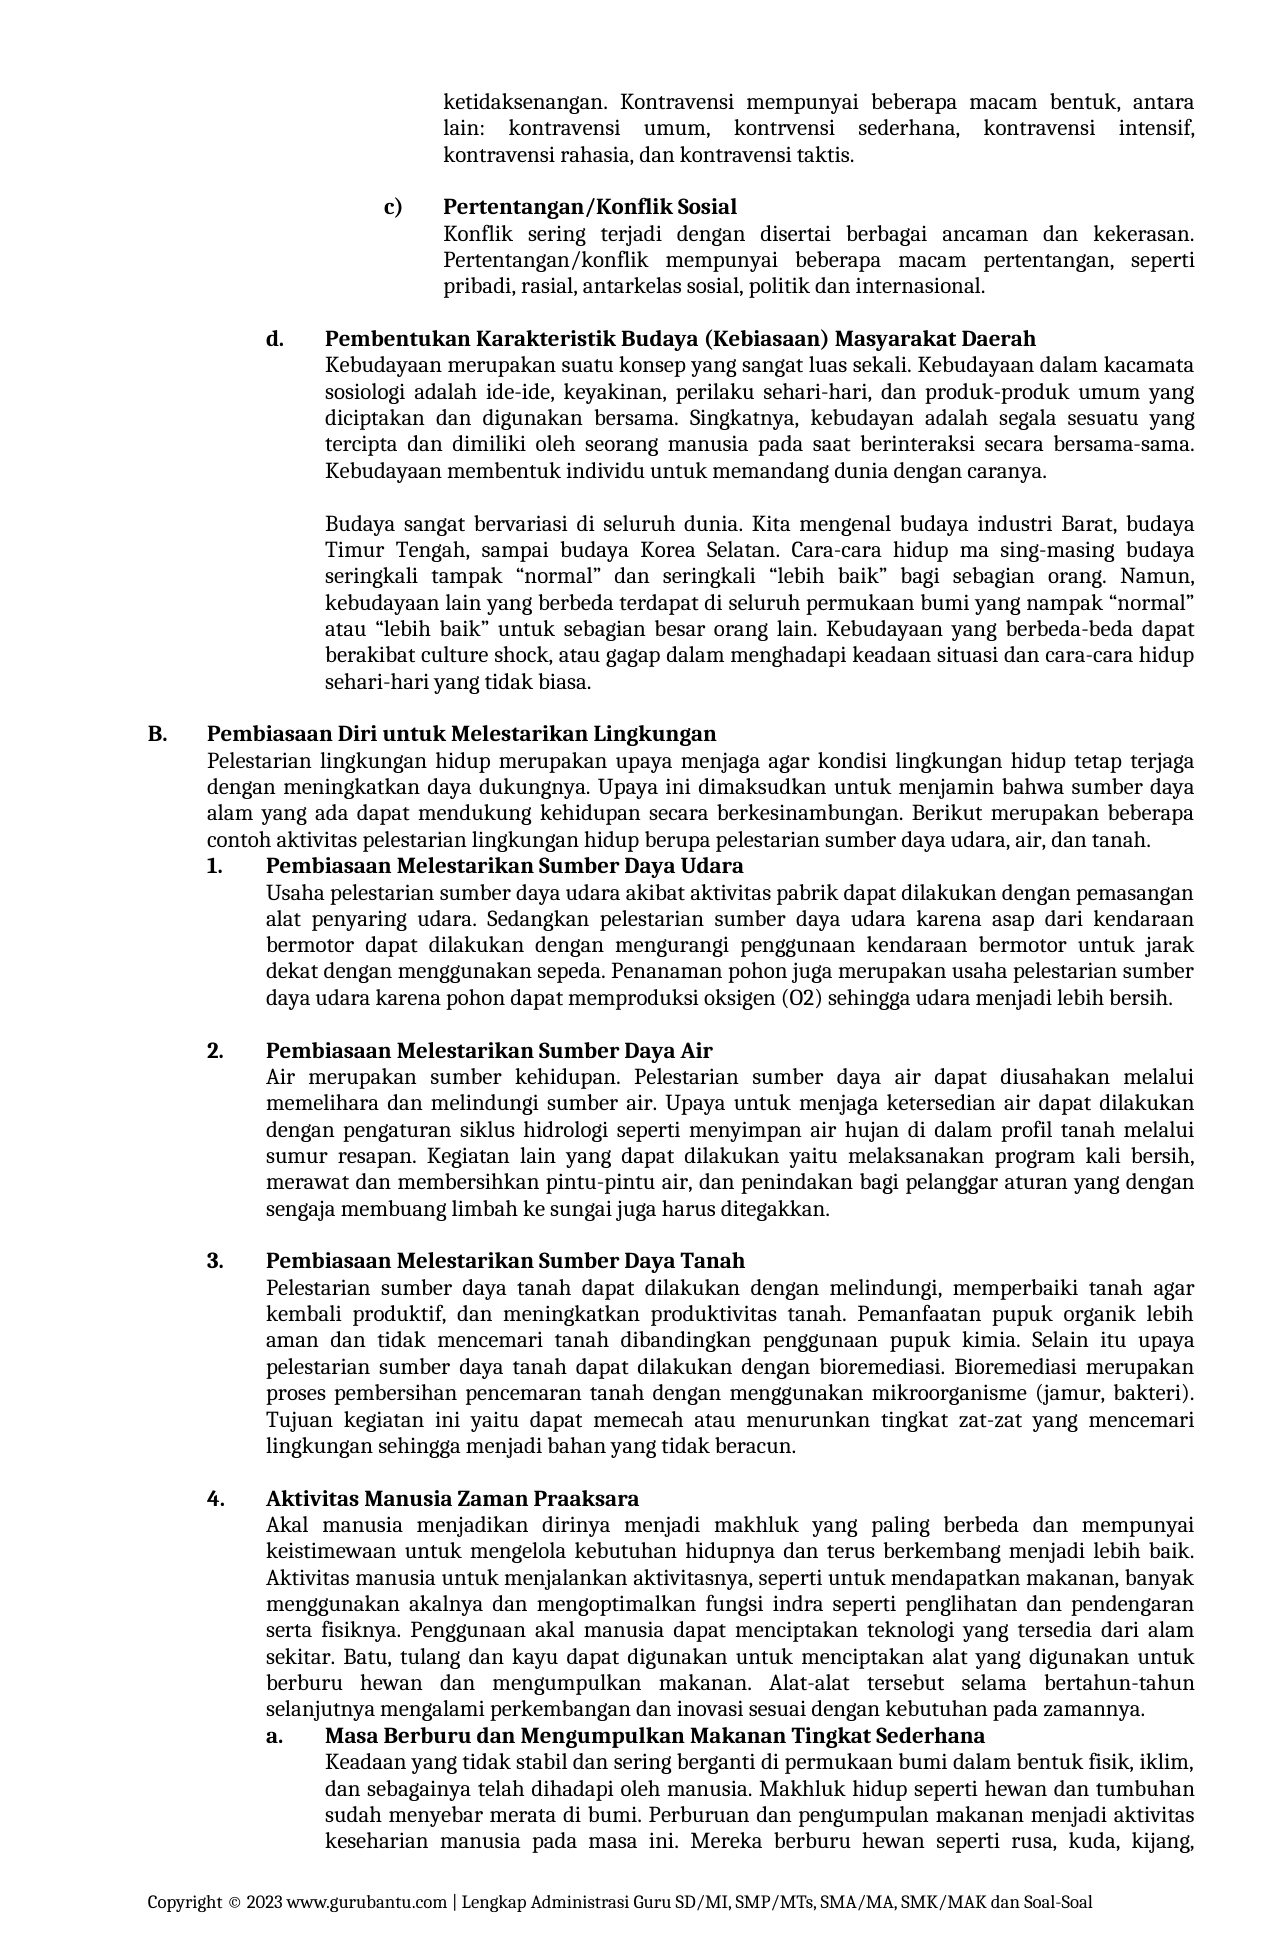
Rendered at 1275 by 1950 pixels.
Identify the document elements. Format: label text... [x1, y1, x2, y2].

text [443, 89, 1196, 168]
text d. Pembentukan Karakteristik Budaya (Kebiasaan) Masyarakat Daerah [266, 326, 1196, 352]
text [325, 1749, 1196, 1854]
text 3. Pembiasaan Melestarikan Sumber Daya Tanah [148, 1248, 1196, 1274]
text 1. Pembiasaan Melestarikan Sumber Daya Udara [148, 853, 1196, 879]
text Budaya sangat bervariasi di seluruh dunia. Kita mengenal budaya industri Barat, budaya Timur Tengah, sampai budaya Korea Selatan. Cara-cara hidup ma sing-masing budaya seringkali tampak “normal” dan seringkali “lebih baik” bagi sebagian orang. Namun, kebudayaan lain yang berbeda terdapat di seluruh permukaan bumi yang nampak “normal” atau “lebih baik” untuk sebagian besar orang lain. Kebudayaan yang berbeda-beda dapat berakibat culture shock, atau gagap dalam menghadapi keadaan situasi dan cara-cara hidup sehari-hari yang tidak biasa. [325, 510, 1196, 695]
text Usaha pelestarian sumber daya udara akibat aktivitas pabrik dapat dilakukan dengan pemasangan alat penyaring udara. Sedangkan pelestarian sumber daya udara karena asap dari kendaraan bermotor dapat dilakukan dengan mengurangi penggunaan kendaraan bermotor untuk jarak dekat dengan menggunakan sepeda. Penanaman pohon juga merupakan usaha pelestarian sumber daya udara karena pohon dapat memproduksi oksigen (O2) sehingga udara menjadi lebih bersih. [266, 879, 1196, 1011]
text c) Pertentangan/Konflik Sosial [384, 194, 1196, 220]
text Kebudayaan merupakan suatu konsep yang sangat luas sekali. Kebudayaan dalam kacamata sosiologi adalah ide-ide, keyakinan, perilaku sehari-hari, dan produk-produk umum yang diciptakan dan digunakan bersama. Singkatnya, kebudayan adalah segala sesuatu yang tercipta dan dimiliki oleh seorang manusia pada saat berinteraksi secara bersama-sama. Kebudayaan membentuk individu untuk memandang dunia dengan caranya. [325, 352, 1196, 484]
text 2. Pembiasaan Melestarikan Sumber Daya Air [148, 1037, 1196, 1064]
text Akal manusia menjadikan dirinya menjadi makhluk yang paling berbeda dan mempunyai keistimewaan untuk mengelola kebutuhan hidupnya dan terus berkembang menjadi lebih baik. Aktivitas manusia untuk menjalankan aktivitasnya, seperti untuk mendapatkan makanan, banyak menggunakan akalnya dan mengoptimalkan fungsi indra seperti penglihatan dan pendengaran serta fisiknya. Penggunaan akal manusia dapat menciptakan teknologi yang tersedia dari alam sekitar. Batu, tulang dan kayu dapat digunakan untuk menciptakan alat yang digunakan untuk berburu hewan dan mengumpulkan makanan. Alat-alat tersebut selama bertahun-tahun selanjutnya mengalami perkembangan dan inovasi sesuai dengan kebutuhan pada zamannya. [266, 1512, 1196, 1723]
text 4. Aktivitas Manusia Zaman Praaksara [148, 1485, 1196, 1512]
text Pelestarian sumber daya tanah dapat dilakukan dengan melindungi, memperbaiki tanah agar kembali produktif, dan meningkatkan produktivitas tanah. Pemanfaatan pupuk organik lebih aman dan tidak mencemari tanah dibandingkan penggunaan pupuk kimia. Selain itu upaya pelestarian sumber daya tanah dapat dilakukan dengan bioremediasi. Bioremediasi merupakan proses pembersihan pencemaran tanah dengan menggunakan mikroorganisme (jamur, bakteri). Tujuan kegiatan ini yaitu dapat memecah atau menurunkan tingkat zat-zat yang mencemari lingkungan sehingga menjadi bahan yang tidak beracun. [266, 1274, 1196, 1459]
text Air merupakan sumber kehidupan. Pelestarian sumber daya air dapat diusahakan melalui memelihara dan melindungi sumber air. Upaya untuk menjaga ketersedian air dapat dilakukan dengan pengaturan siklus hidrologi seperti menyimpan air hujan di dalam profil tanah melalui sumur resapan. Kegiatan lain yang dapat dilakukan yaitu melaksanakan program kali bersih, merawat dan membersihkan pintu-pintu air, dan penindakan bagi pelanggar aturan yang dengan sengaja membuang limbah ke sungai juga harus ditegakkan. [266, 1064, 1196, 1222]
text Konflik sering terjadi dengan disertai berbagai ancaman dan kekerasan. Pertentangan/konflik mempunyai beberapa macam pertentangan, seperti pribadi, rasial, antarkelas sosial, politik dan internasional. [443, 220, 1196, 299]
text a. Masa Berburu dan Mengumpulkan Makanan Tingkat Sederhana [148, 1723, 1196, 1749]
text Pelestarian lingkungan hidup merupakan upaya menjaga agar kondisi lingkungan hidup tetap terjaga dengan meningkatkan daya dukungnya. Upaya ini dimaksudkan untuk menjamin bahwa sumber daya alam yang ada dapat mendukung kehidupan secara berkesinambungan. Berikut merupakan beberapa contoh aktivitas pelestarian lingkungan hidup berupa pelestarian sumber daya udara, air, dan tanah. [207, 747, 1196, 853]
text B. Pembiasaan Diri untuk Melestarikan Lingkungan [148, 721, 1196, 747]
